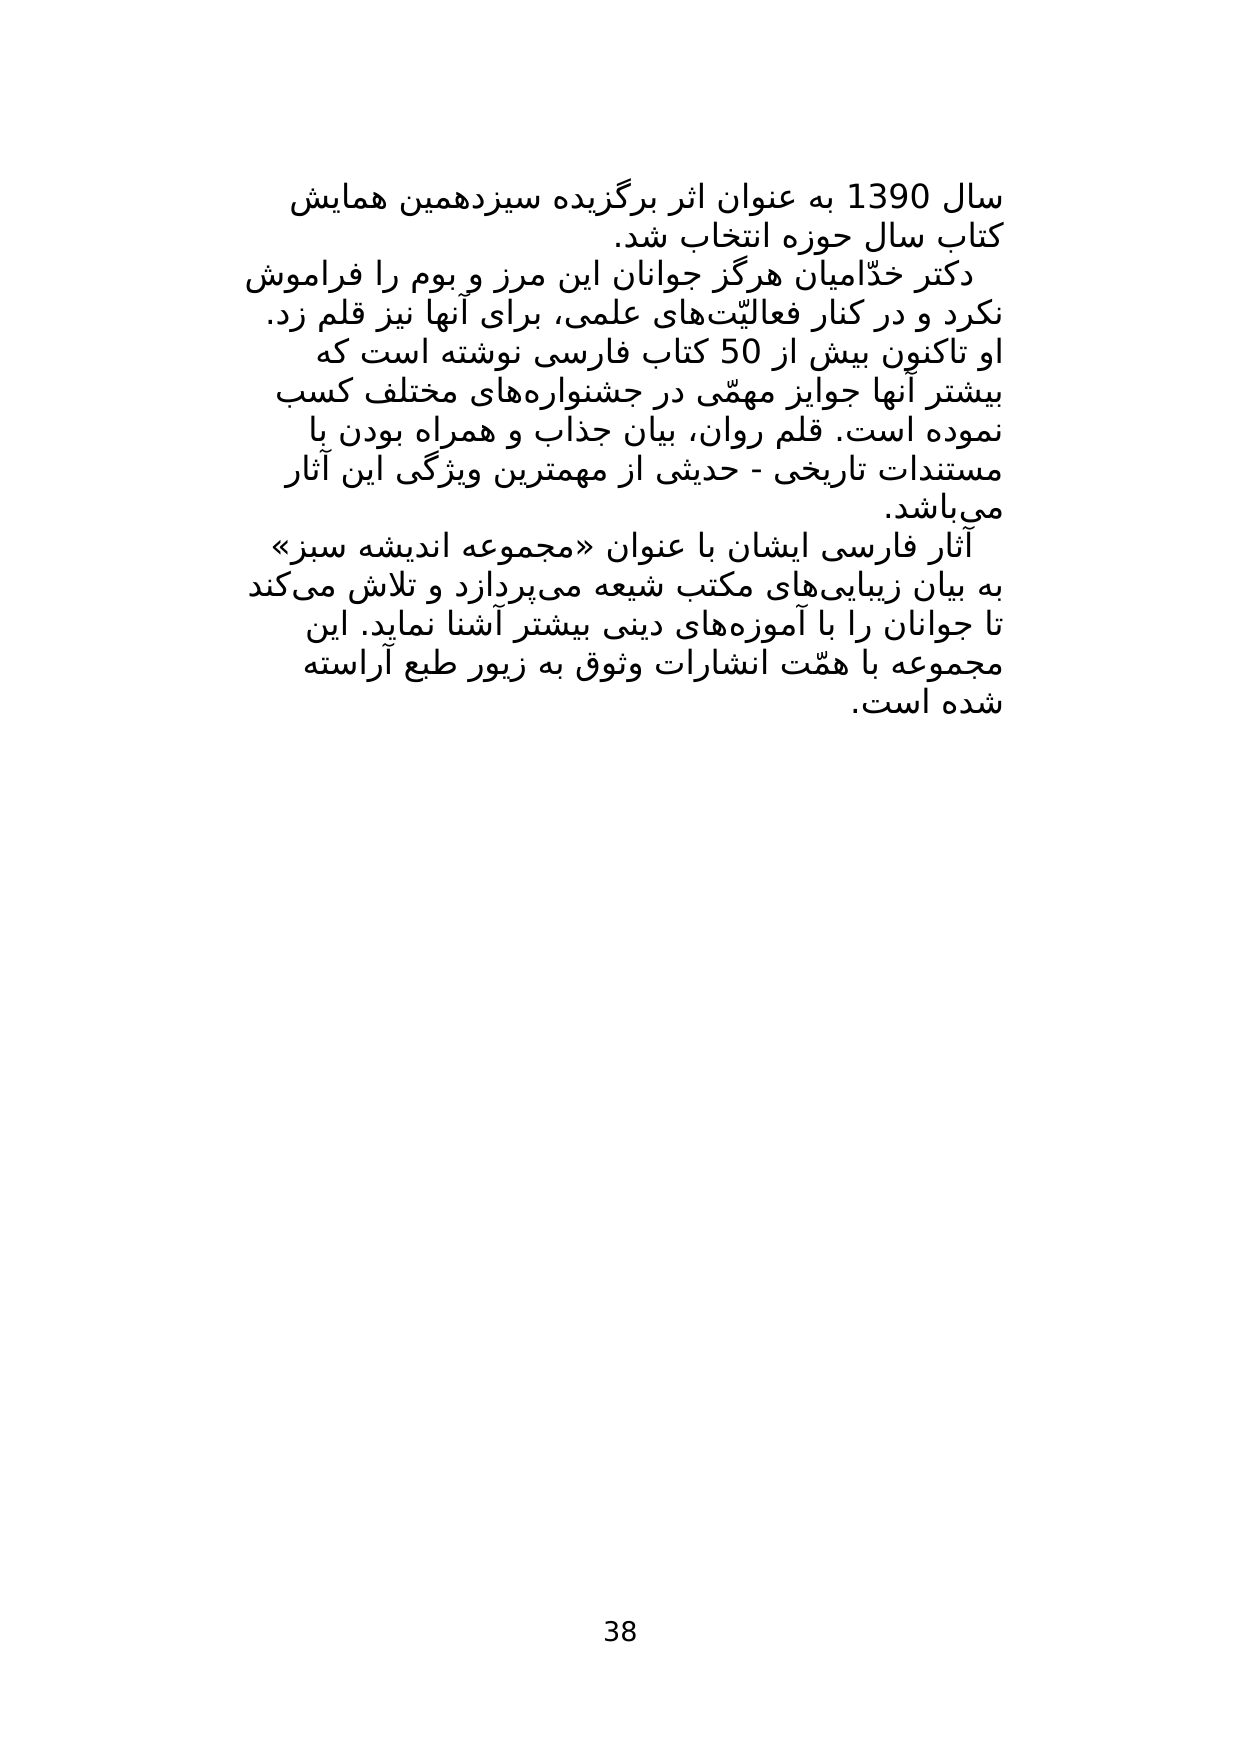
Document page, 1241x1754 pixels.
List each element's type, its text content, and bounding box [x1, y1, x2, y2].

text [236, 177, 1004, 255]
text دکتر خدّامیان هرگز جوانان این مرز و بوم را فراموش نکرد و در کنار فعالیّت‌های علمی، برای آنها نیز قلم زد. او تاکنون بیش از 50 کتاب فارسی نوشته است که بیشتر آنها جوایز مهمّی در جشنواره‌های مختلف کسب نموده است. قلم روان، بیان جذاب و همراه بودن با مستندات تاریخی - حدیثی از مهمترین ویژگی این آثار می‌باشد. [236, 255, 1004, 527]
text آثار فارسی ایشان با عنوان «مجموعه اندیشه سبز» به بیان زیبایی‌های مکتب شیعه می‌پردازد و تلاش می‌کند تا جوانان را با آموزه‌های دینی بیشتر آشنا نماید. این مجموعه با همّت انشارات وثوق به زیور طبع آراسته شده است. [236, 527, 1004, 721]
